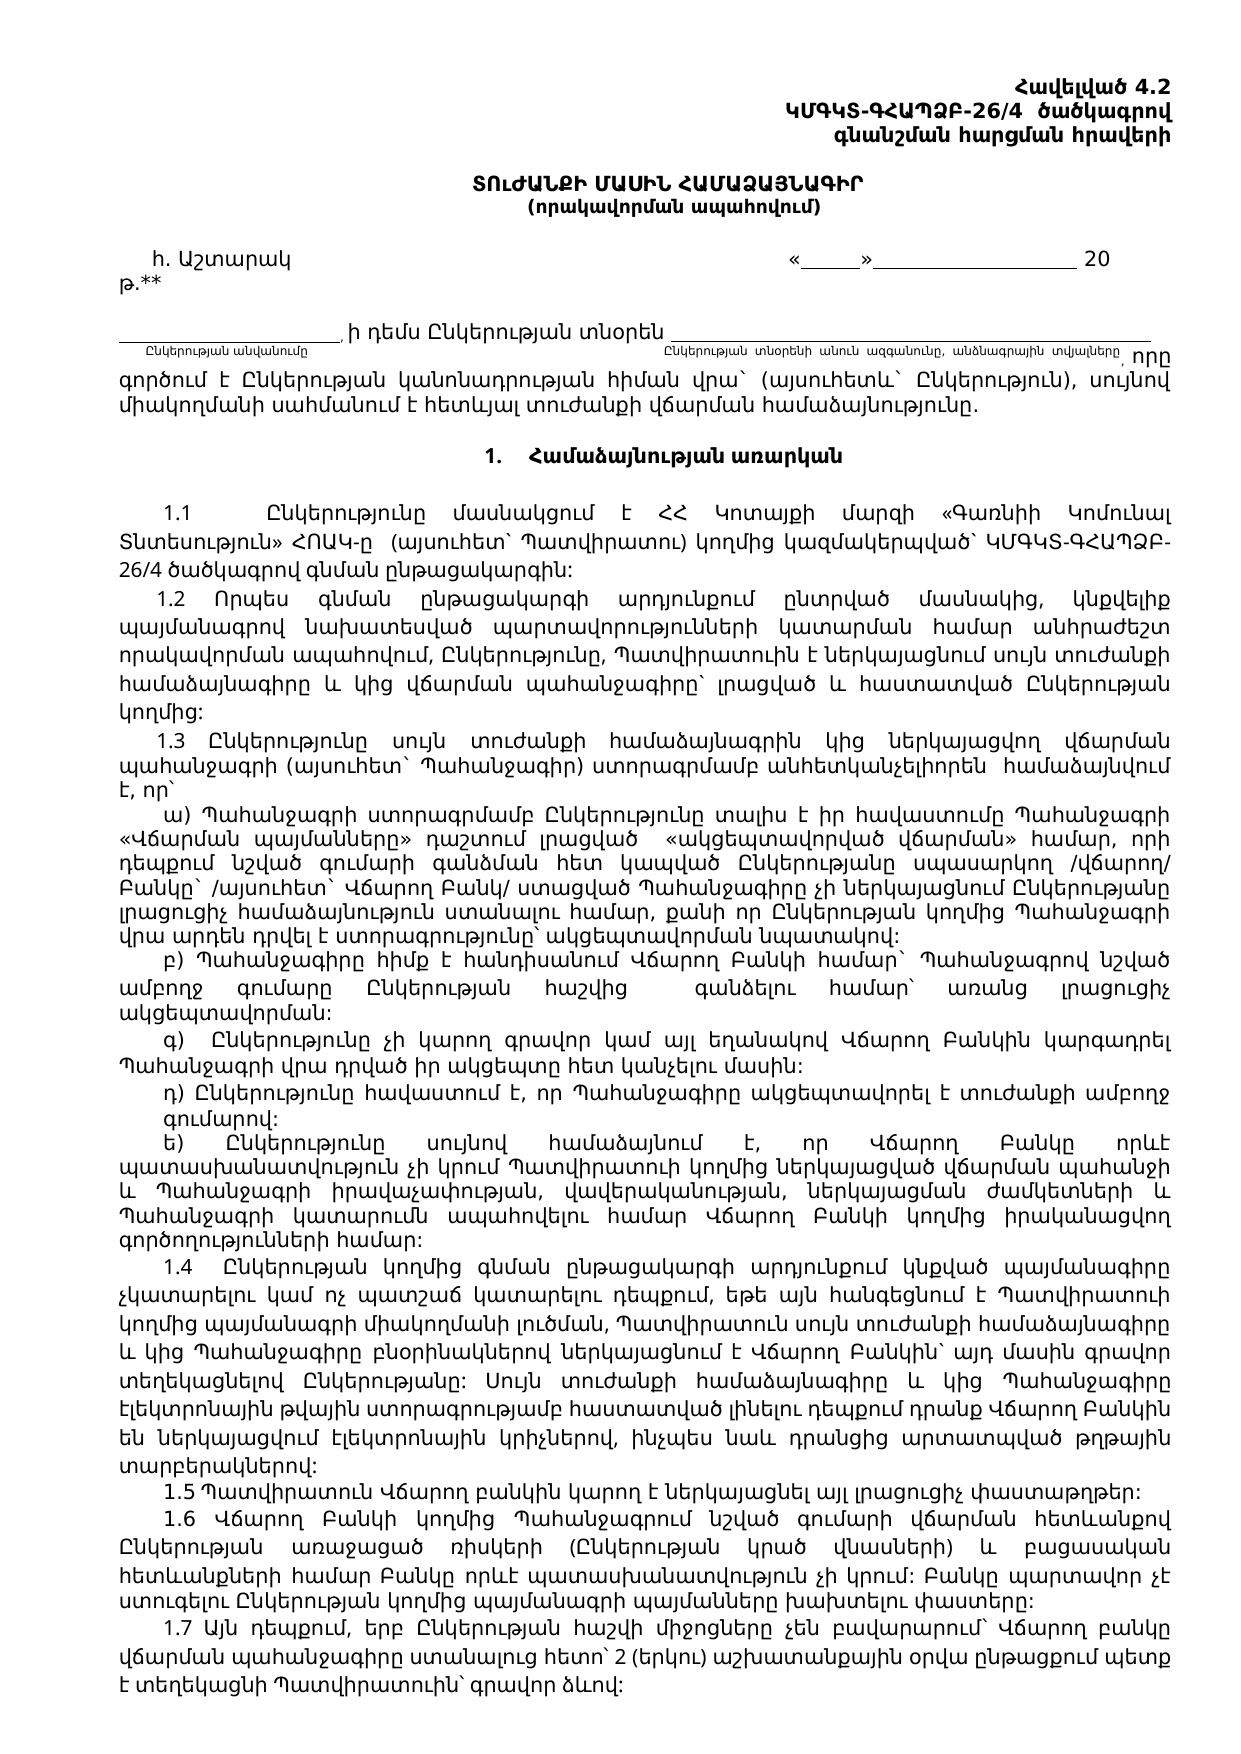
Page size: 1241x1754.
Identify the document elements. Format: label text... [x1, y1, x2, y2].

text , ի դեմս Ընկերության տնօրեն [118, 320, 1171, 344]
list Ընկերությունը մասնակցում է ՀՀ Կոտայքի մարզի «Գառնիի Կոմունալ Տնտեսություն» ՀՈԱԿ-ը (այսուհետ` Պատվիրատու) կողմից կազմակերպված` ԿՄԳԿՏ-ԳՀԱՊՁԲ-26/4 ծածկագրով գնման ընթացակարգին: [118, 498, 1171, 584]
text (որակավորման ապահովում) [118, 196, 1171, 218]
list Համաձայնության առարկան [156, 441, 1171, 469]
text գ) Ընկերությունը չի կարող գրավոր կամ այլ եղանակով Վճարող Բանկին կարգադրել Պահանջագրի վրա դրված իր ակցեպտը հետ կանչելու մասին: [118, 1025, 1171, 1078]
text Հավելված 4.2 [118, 75, 1171, 99]
text 1.6 Վճարող Բանկի կողմից Պահանջագրում նշված գումարի վճարման հետևանքով Ընկերության առաջացած ռիսկերի (Ընկերության կրած վնասների) և բացասական հետևանքների համար Բանկը որևէ պատասխանատվություն չի կրում: Բանկը պարտավոր չէ ստուգելու Ընկերության կողմից պայմանագրի պայմանները խախտելու փաստերը: [118, 1504, 1171, 1613]
text ՏՈւԺԱՆՔԻ ՄԱՍԻՆ ՀԱՄԱՁԱՅՆԱԳԻՐ [118, 172, 1171, 196]
text 1.2 Որպես գնման ընթացակարգի արդյունքում ընտրված մասնակից, կնքվելիք պայմանագրով նախատեսված պարտավորությունների կատարման համար անհրաժեշտ որակավորման ապահովում, Ընկերությունը, Պատվիրատուին է ներկայացնում սույն տուժանքի համաձայնագիրը և կից վճարման պահանջագիրը` լրացված և հաստատված Ընկերության կողմից: [118, 584, 1171, 726]
text հ. Աշտարակ « » 20 թ.** [118, 247, 1171, 296]
text 1.3 Ընկերությունը սույն տուժանքի համաձայնագրին կից ներկայացվող վճարման պահանջագրի (այսուհետ` Պահանջագիր) ստորագրմամբ անհետկանչելիորեն համաձայնվում է, որ՝ [118, 726, 1171, 803]
list Պատվիրատուն Վճարող բանկին կարող է ներկայացնել այլ լրացուցիչ փաստաթղթեր: [163, 1480, 1171, 1504]
text գնանշման հարցման հրավերի [118, 123, 1171, 148]
text բ) Պահանջագիրը հիմք է հանդիսանում Վճարող Բանկի համար` Պահանջագրով նշված ամբողջ գումարը Ընկերության հաշվից գանձելու համար՝ առանց լրացուցիչ ակցեպտավորման: [118, 948, 1171, 1025]
text ԿՄԳԿՏ-ԳՀԱՊՁԲ-26/4 ծածկագրով [118, 99, 1171, 123]
text 1.4 Ընկերության կողմից գնման ընթացակարգի արդյունքում կնքված պայմանագիրը չկատարելու կամ ոչ պատշաճ կատարելու դեպքում, եթե այն հանգեցնում է Պատվիրատուի կողմից պայմանագրի միակողմանի լուծման, Պատվիրատուն սույն տուժանքի համաձայնագիրը և կից Պահանջագիրը բնօրինակներով ներկայացնում է Վճարող Բանկին` այդ մասին գրավոր տեղեկացնելով Ընկերությանը: Սույն տուժանքի համաձայնագիրը և կից Պահանջագիրը էլեկտրոնային թվային ստորագրությամբ հաստատված լինելու դեպքում դրանք Վճարող Բանկին են ներկայացվում էլեկտրոնային կրիչներով, ինչպես նաև դրանցից արտատպված թղթային տարբերակներով: [118, 1252, 1171, 1480]
text 1.7 Այն դեպքում, երբ Ընկերության հաշվի միջոցները չեն բավարարում՝ Վճարող բանկը վճարման պահանջագիրը ստանալուց հետո՝ 2 (երկու) աշխատանքային օրվա ընթացքում պետք է տեղեկացնի Պատվիրատուին՝ գրավոր ձևով: [118, 1613, 1171, 1699]
text ե) Ընկերությունը սույնով համաձայնում է, որ Վճարող Բանկը որևէ պատասխանատվություն չի կրում Պատվիրատուի կողմից ներկայացված վճարման պահանջի և Պահանջագրի իրավաչափության, վավերականության, ներկայացման ժամկետների և Պահանջագրի կատարումն ապահովելու համար Վճարող Բանկի կողմից իրականացվող գործողությունների համար: [118, 1131, 1171, 1252]
text դ) Ընկերությունը հավաստում է, որ Պահանջագիրը ակցեպտավորել է տուժանքի ամբողջ գումարով: [163, 1078, 1171, 1131]
text Ընկերության անվանումը Ընկերության տնօրենի անուն ազգանունը, անձնագրային տվյալները, որը գործում է Ընկերության կանոնադրության հիման վրա` (այսուհետև` Ընկերություն), սույնով միակողմանի սահմանում է հետևյալ տուժանքի վճարման համաձայնությունը. [118, 344, 1171, 417]
text ա) Պահանջագրի ստորագրմամբ Ընկերությունը տալիս է իր հավաստումը Պահանջագրի «Վճարման պայմանները» դաշտում լրացված «ակցեպտավորված վճարման» համար, որի դեպքում նշված գումարի գանձման հետ կապված Ընկերությանը սպասարկող /վճարող/ Բանկը` /այսուհետ` Վճարող Բանկ/ ստացված Պահանջագիրը չի ներկայացնում Ընկերությանը լրացուցիչ համաձայնություն ստանալու համար, քանի որ Ընկերության կողմից Պահանջագրի վրա արդեն դրվել է ստորագրությունը՝ ակցեպտավորման նպատակով: [118, 803, 1171, 948]
